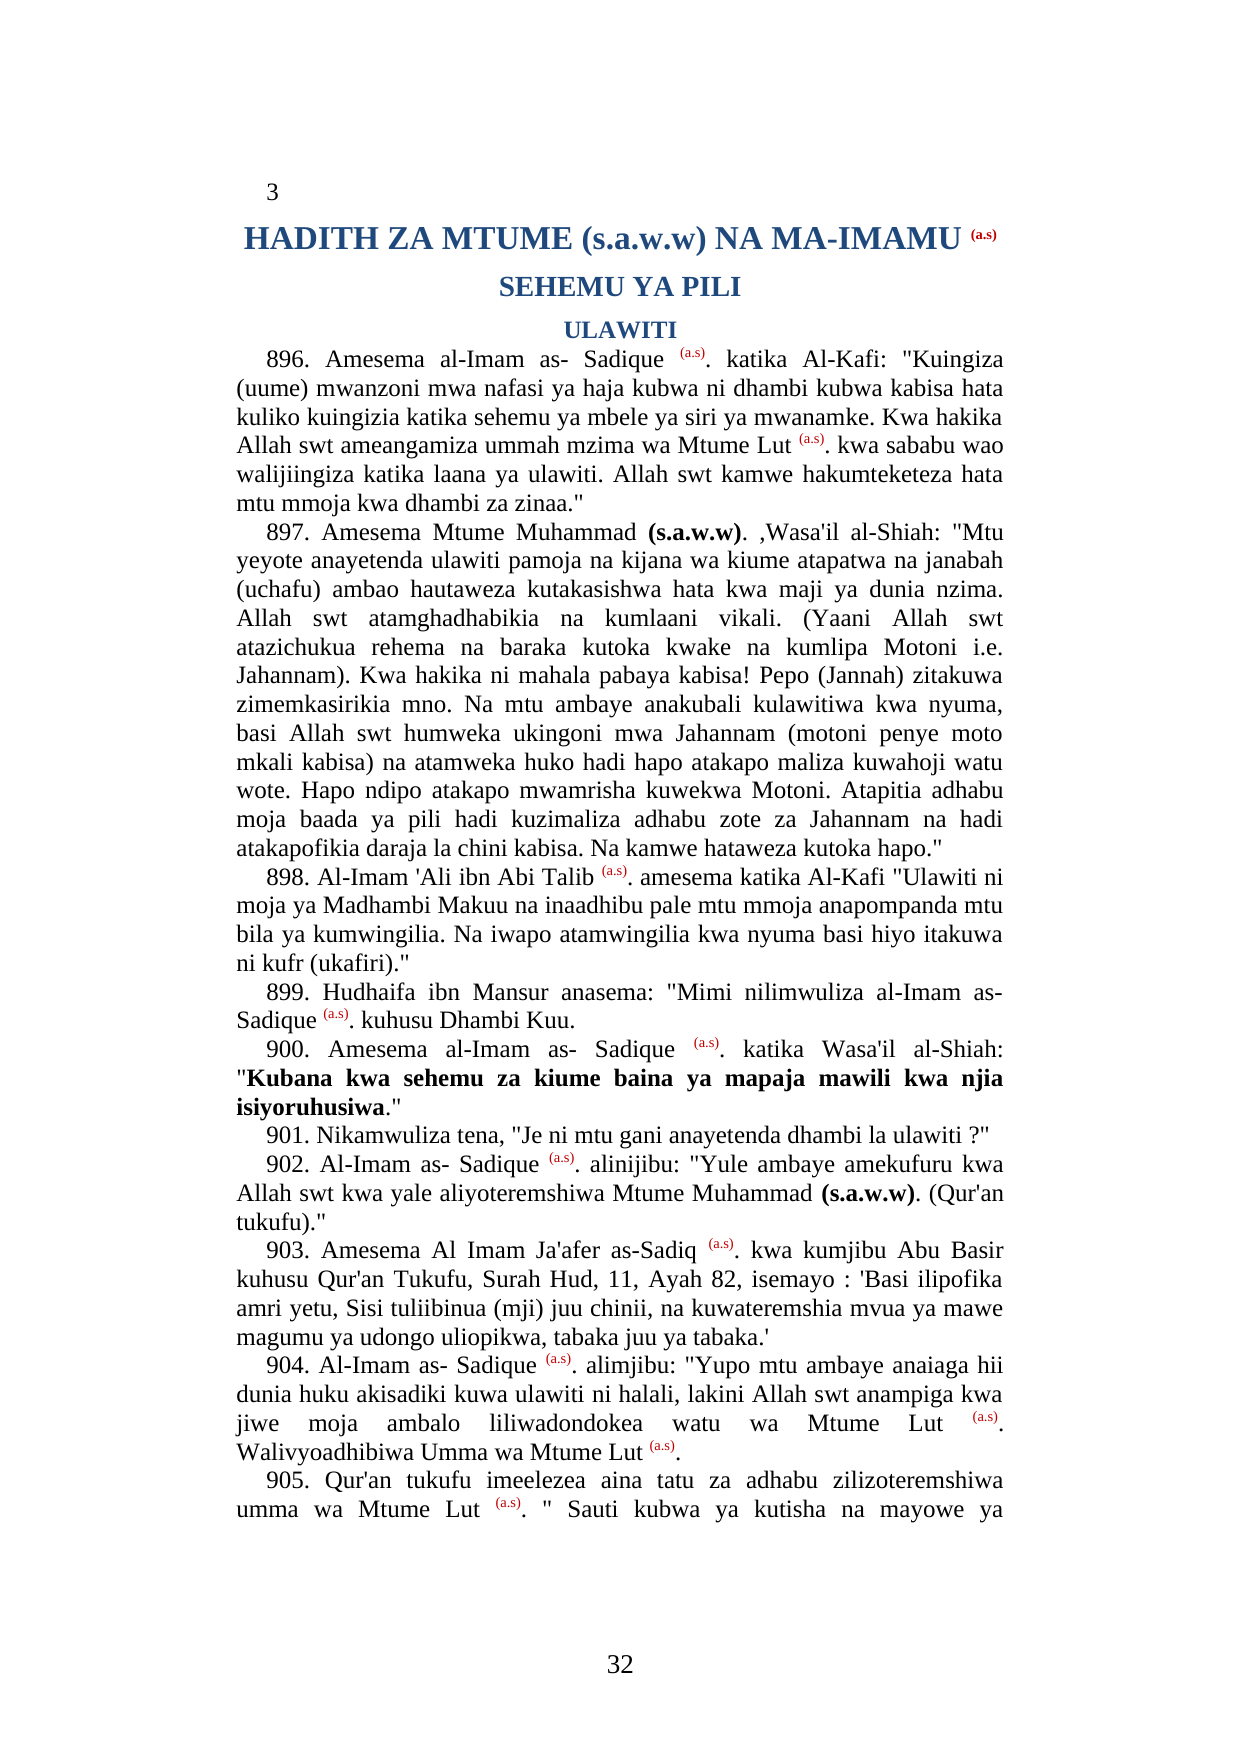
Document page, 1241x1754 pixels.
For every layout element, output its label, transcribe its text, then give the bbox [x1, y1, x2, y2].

text 897. Amesema Mtume Muhammad (s.a.w.w). ,Wasa'il al-Shiah: "Mtu yeyote anayetenda ulawiti pamoja na kijana wa kiume atapatwa na janabah (uchafu) ambao hautaweza kutakasishwa hata kwa maji ya dunia nzima. Allah swt atamghadhabikia na kumlaani vikali. (Yaani Allah swt atazichukua rehema na baraka kutoka kwake na kumlipa Motoni i.e. Jahannam). Kwa hakika ni mahala pabaya kabisa! Pepo (Jannah) zitakuwa zimemkasirikia mno. Na mtu ambaye anakubali kulawitiwa kwa nyuma, basi Allah swt humweka ukingoni mwa Jahannam (motoni penye moto mkali kabisa) na atamweka huko hadi hapo atakapo maliza kuwahoji watu wote. Hapo ndipo atakapo mwamrisha kuwekwa Motoni. Atapitia adhabu moja baada ya pili hadi kuzimaliza adhabu zote za Jahannam na hadi atakapofikia daraja la chini kabisa. Na kamwe hataweza kutoka hapo." [236, 517, 1004, 862]
text 3 [236, 177, 1004, 206]
text 902. Al-Imam as- Sadique (a.s). alinijibu: "Yule ambaye amekufuru kwa Allah swt kwa yale aliyoteremshiwa Mtume Muhammad (s.a.w.w). (Qur'an tukufu)." [236, 1149, 1004, 1235]
subtitle HADITH ZA MTUME (s.a.w.w) NA MA-IMAMU (a.s) [236, 218, 1004, 257]
text 903. Amesema Al Imam Ja'afer as-Sadiq (a.s). kwa kumjibu Abu Basir kuhusu Qur'an Tukufu, Surah Hud, 11, Ayah 82, isemayo : 'Basi ilipofika amri yetu, Sisi tuliibinua (mji) juu chinii, na kuwateremshia mvua ya mawe magumu ya udongo uliopikwa, tabaka juu ya tabaka.' [236, 1235, 1004, 1350]
subtitle SEHEMU YA PILI [236, 269, 1004, 303]
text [236, 1465, 1004, 1523]
text 904. Al-Imam as- Sadique (a.s). alimjibu: "Yupo mtu ambaye anaiaga hii dunia huku akisadiki kuwa ulawiti ni halali, lakini Allah swt anampiga kwa jiwe moja ambalo liliwadondokea watu wa Mtume Lut (a.s). Walivyoadhibiwa Umma wa Mtume Lut (a.s). [236, 1350, 1004, 1465]
text 900. Amesema al-Imam as- Sadique (a.s). katika Wasa'il al-Shiah: "Kubana kwa sehemu za kiume baina ya mapaja mawili kwa njia isiyoruhusiwa." [236, 1034, 1004, 1120]
text 899. Hudhaifa ibn Mansur anasema: "Mimi nilimwuliza al-Imam as- Sadique (a.s). kuhusu Dhambi Kuu. [236, 977, 1004, 1034]
text 898. Al-Imam 'Ali ibn Abi Talib (a.s). amesema katika Al-Kafi "Ulawiti ni moja ya Madhambi Makuu na inaadhibu pale mtu mmoja anapompanda mtu bila ya kumwingilia. Na iwapo atamwingilia kwa nyuma basi hiyo itakuwa ni kufr (ukafiri)." [236, 862, 1004, 977]
subtitle ULAWITI [236, 315, 1004, 344]
text 901. Nikamwuliza tena, "Je ni mtu gani anayetenda dhambi la ulawiti ?" [236, 1120, 1004, 1149]
text 896. Amesema al-Imam as- Sadique (a.s). katika Al-Kafi: "Kuingiza (uume) mwanzoni mwa nafasi ya haja kubwa ni dhambi kubwa kabisa hata kuliko kuingizia katika sehemu ya mbele ya siri ya mwanamke. Kwa hakika Allah swt ameangamiza ummah mzima wa Mtume Lut (a.s). kwa sababu wao walijiingiza katika laana ya ulawiti. Allah swt kamwe hakumteketeza hata mtu mmoja kwa dhambi za zinaa." [236, 344, 1004, 517]
